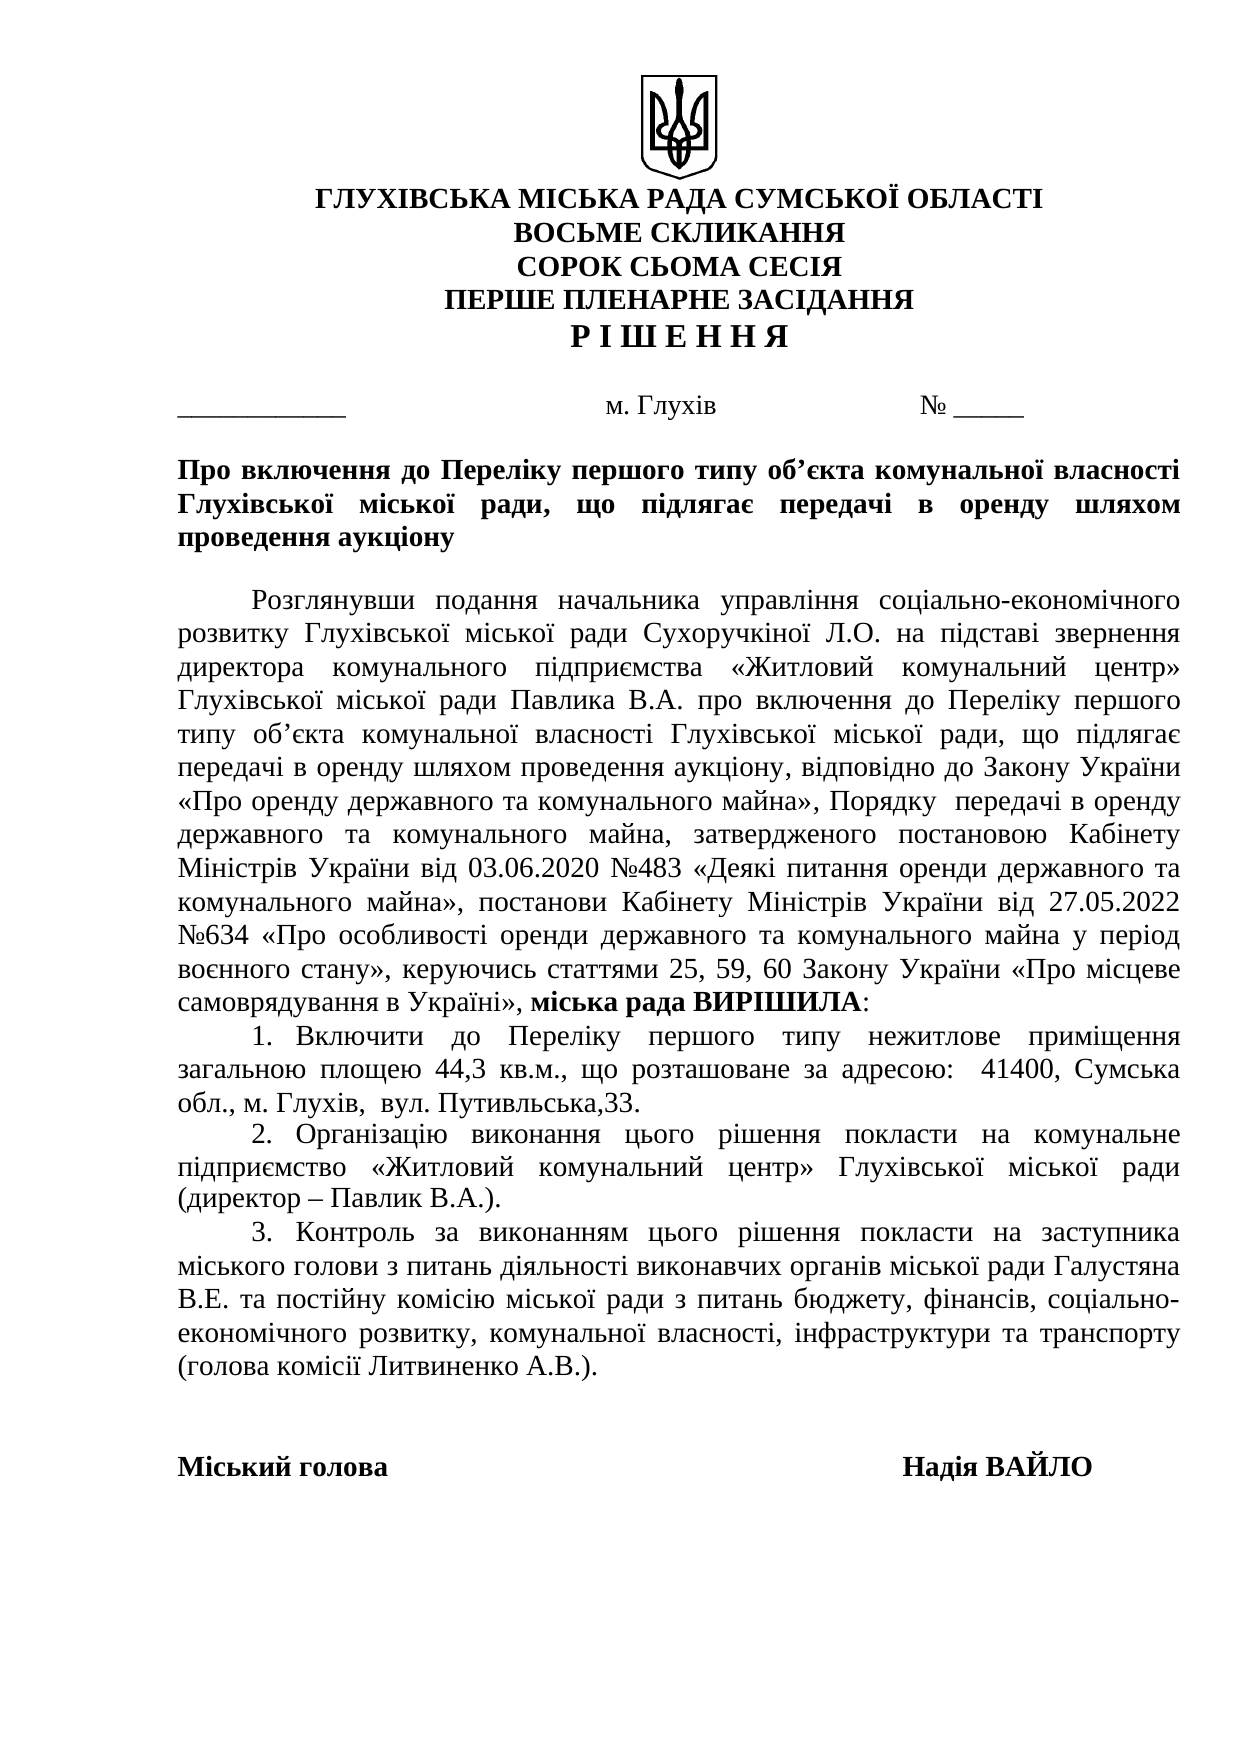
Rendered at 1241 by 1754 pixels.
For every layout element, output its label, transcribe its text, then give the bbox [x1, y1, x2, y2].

picture [638, 73, 720, 182]
list Контроль за виконанням цього рішення покласти на заступника міського голови з питань діяльності виконавчих органів міської ради Галустяна В.Е. та постійну комісію міської ради з питань бюджету, фінансів, соціально-економічного розвитку, комунальної власності, інфраструктури та транспорту (голова комісії Литвиненко А.В.). [177, 1214, 1181, 1382]
list Організацію виконання цього рішення покласти на комунальне підприємство «Житловий комунальний центр» Глухівської міської ради (директор – Павлик В.А.). [177, 1118, 1181, 1214]
list Включити до Переліку першого типу нежитлове приміщення загальною площею 44,3 кв.м., що розташоване за адресою: 41400, Сумська обл., м. Глухів, вул. Путивльська,33. [177, 1018, 1181, 1118]
text Глухівська міська рада Сумської області [177, 182, 1181, 215]
text Міський голова Надія ВАЙЛО [177, 1449, 1181, 1482]
text ____________ м. Глухів № _____ [177, 388, 1181, 420]
text Р І Ш Е Н Н Я [177, 316, 1181, 354]
text СОРОК СЬОМА СЕСІЯ [177, 249, 1181, 282]
text Розглянувши подання начальника управління соціально-економічного розвитку Глухівської міської ради Сухоручкіної Л.О. на підставі звернення директора комунального підприємства «Житловий комунальний центр» Глухівської міської ради Павлика В.А. про включення до Переліку першого типу об’єкта комунальної власності Глухівської міської ради, що підлягає передачі в оренду шляхом проведення аукціону, відповідно до Закону України «Про оренду державного та комунального майна», Порядку передачі в оренду державного та комунального майна, затвердженого постановою Кабінету Міністрів України від 03.06.2020 №483 «Деякі питання оренди державного та комунального майна», постанови Кабінету Міністрів України від 27.05.2022 №634 «Про особливості оренди державного та комунального майна у період воєнного стану», керуючись статтями 25, 59, 60 Закону України «Про місцеве самоврядування в Україні», міська рада вирішиЛА: [177, 582, 1181, 951]
text ПЕРШЕ ПЛЕНАРНЕ ЗАСІДАННЯ [177, 282, 1181, 316]
text Розглянувши подання начальника управління соціально-економічного розвитку Глухівської міської ради Сухоручкіної Л.О. на підставі звернення директора комунального підприємства «Житловий комунальний центр» Глухівської міської ради Павлика В.А. про включення до Переліку першого типу об’єкта комунальної власності Глухівської міської ради, що підлягає передачі в оренду шляхом проведення аукціону, відповідно до Закону України «Про оренду державного та комунального майна», Порядку передачі в оренду державного та комунального майна, затвердженого постановою Кабінету Міністрів України від 03.06.2020 №483 «Деякі питання оренди державного та комунального майна», постанови Кабінету Міністрів України від 27.05.2022 №634 «Про особливості оренди державного та комунального майна у період воєнного стану», керуючись статтями 25, 59, 60 Закону України «Про місцеве самоврядування в Україні», міська рада вирішиЛА: [177, 951, 1181, 1018]
text Про включення до Переліку першого типу об’єкта комунальної власності Глухівської міської ради, що підлягає передачі в оренду шляхом проведення аукціону [177, 452, 1181, 553]
text ВОСЬМЕ СКЛИКАННЯ [177, 215, 1181, 249]
